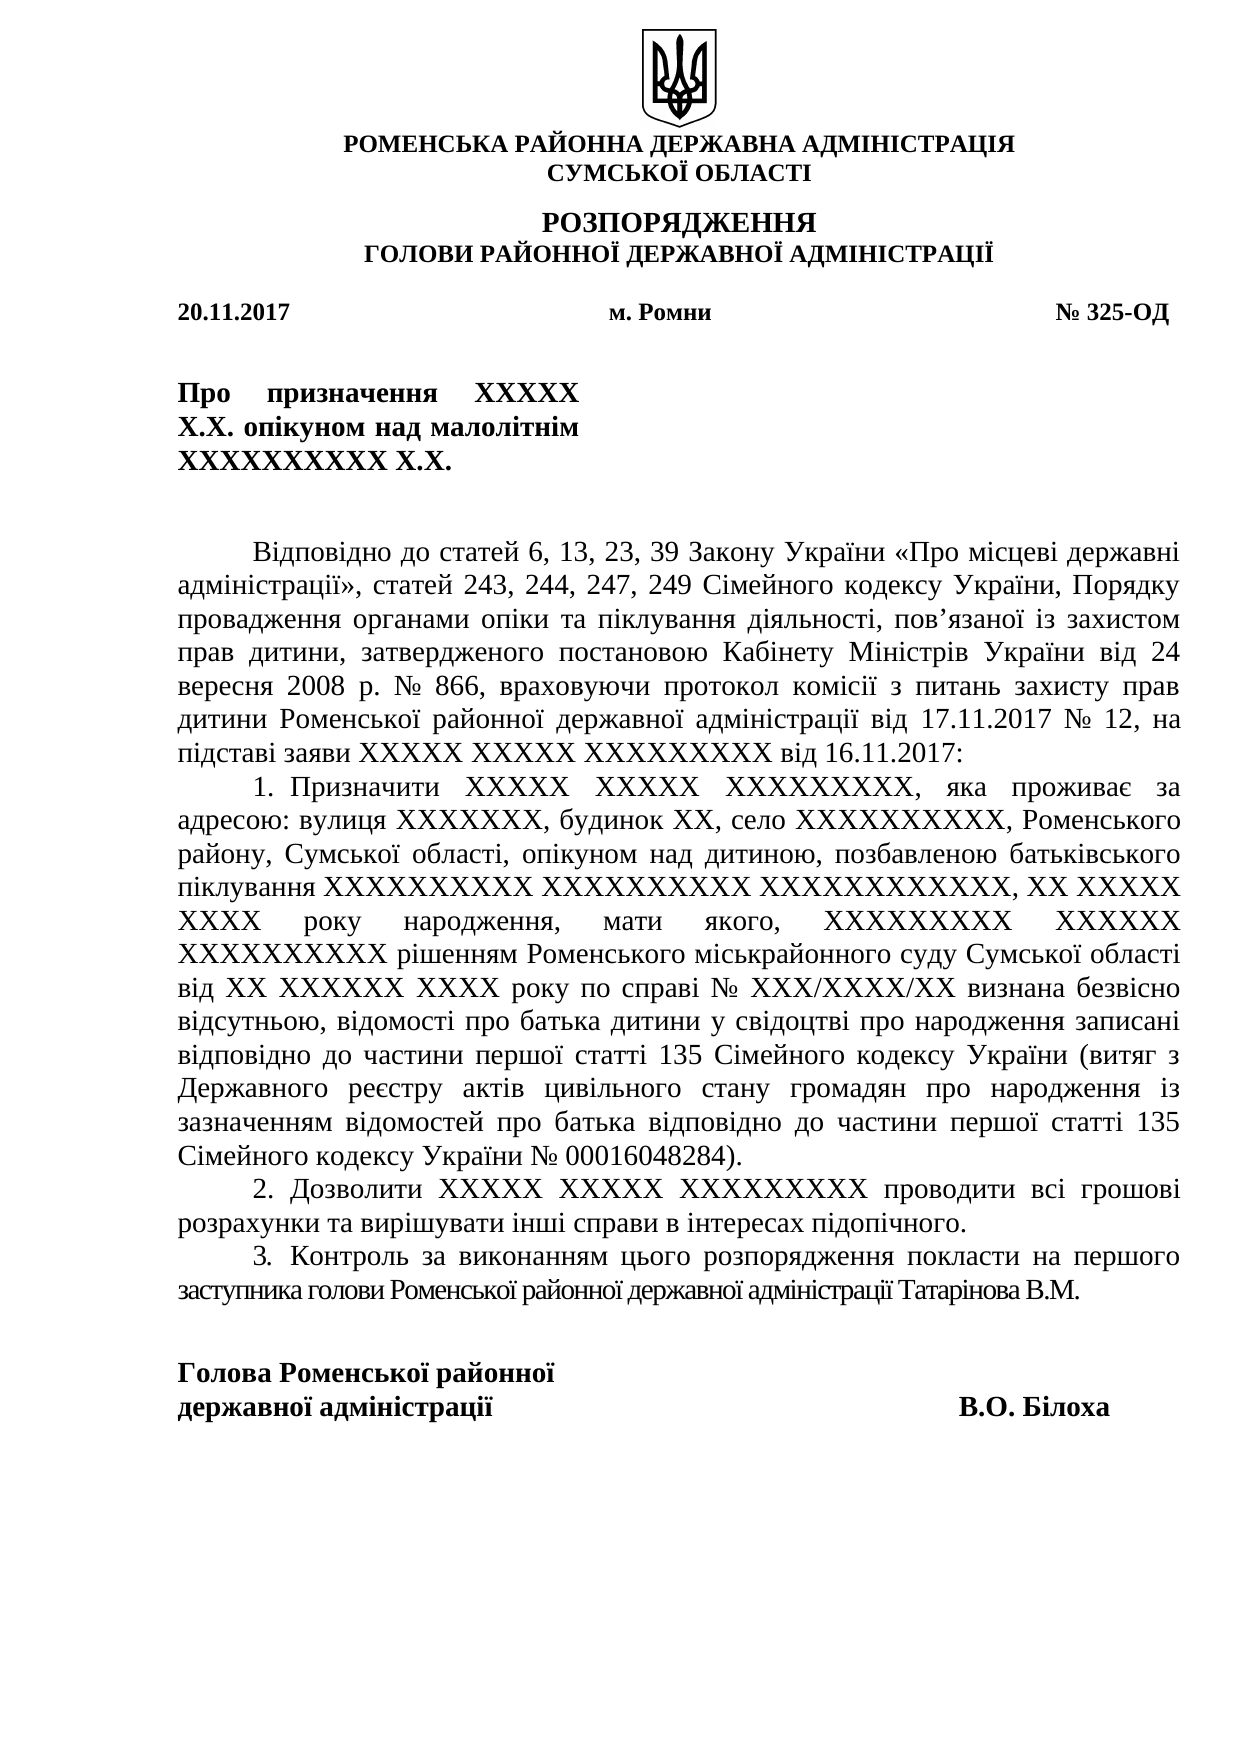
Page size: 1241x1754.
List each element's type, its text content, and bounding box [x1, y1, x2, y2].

list Контроль за виконанням цього розпорядження покласти на першого заступника голови Роменської районної державної адміністрації Татарінова В.М. [177, 1238, 1181, 1305]
text 20.11.2017 м. Ромни № 325-ОД [177, 297, 1181, 325]
text Голова Роменської районної [177, 1356, 1181, 1389]
text СУМСЬКОЇ ОБЛАСТІ [177, 158, 1181, 186]
text державної адміністрації В.О. Білоха [177, 1389, 1181, 1423]
list Дозволити XXXXX XXXXX XXXXXXXXX проводити всі грошові розрахунки та вирішувати інші справи в інтересах підопічного. [177, 1171, 1181, 1238]
list Призначити XXXXX XXXXX XXXXXXXXX, яка проживає за адресою: вулиця XXXXXXX, будинок XX, село XXXXXXXXXX, Роменського району, Сумської області, опікуном над дитиною, позбавленою батьківського піклування XXXXXXXXXX XXXXXXXXXX XXXXXXXXXXXX, XX XXXXX XXXX року народження, мати якого, XXXXXXXXX XXXXXX XXXXXXXXXX рішенням Роменського міськрайонного суду Сумської області від XX XXXXXX XXXX року по справі № XXX/XXXX/XX визнана безвісно відсутньою, відомості про батька дитини у свідоцтві про народження записані відповідно до частини першої статті 135 Сімейного кодексу України (витяг з Державного реєстру актів цивільного стану громадян про народження із зазначенням відомостей про батька відповідно до частини першої статті 135 Сімейного кодексу України № 00016048284). [177, 769, 1181, 1171]
text РОМЕНСЬКА РАЙОННА ДЕРЖАВНА АДМІНІСТРАЦІЯ [177, 129, 1181, 158]
text Відповідно до статей 6, 13, 23, 39 Закону України «Про місцеві державні адміністрації», статей 243, 244, 247, 249 Сімейного кодексу України, Порядку провадження органами опіки та піклування діяльності, пов’язаної із захистом прав дитини, затвердженого постановою Кабінету Міністрів України від 24 вересня 2008 р. № 866, враховуючи протокол комісії з питань захисту прав дитини Роменської районної державної адміністрації від 17.11.2017 № 12, на підставі заяви XXXXX XXXXX XXXXXXXXX від 16.11.2017: [177, 534, 1181, 769]
text ГОЛОВИ РАЙОННОЇ ДЕРЖАВНОЇ АДМІНІСТРАЦІЇ [177, 239, 1181, 268]
table_header Про призначення XXXXX X.X. опікуном над малолітнім XXXXXXXXXX X.X. [166, 376, 591, 483]
text РОЗПОРЯДЖЕННЯ [177, 206, 1181, 239]
picture [641, 29, 717, 129]
